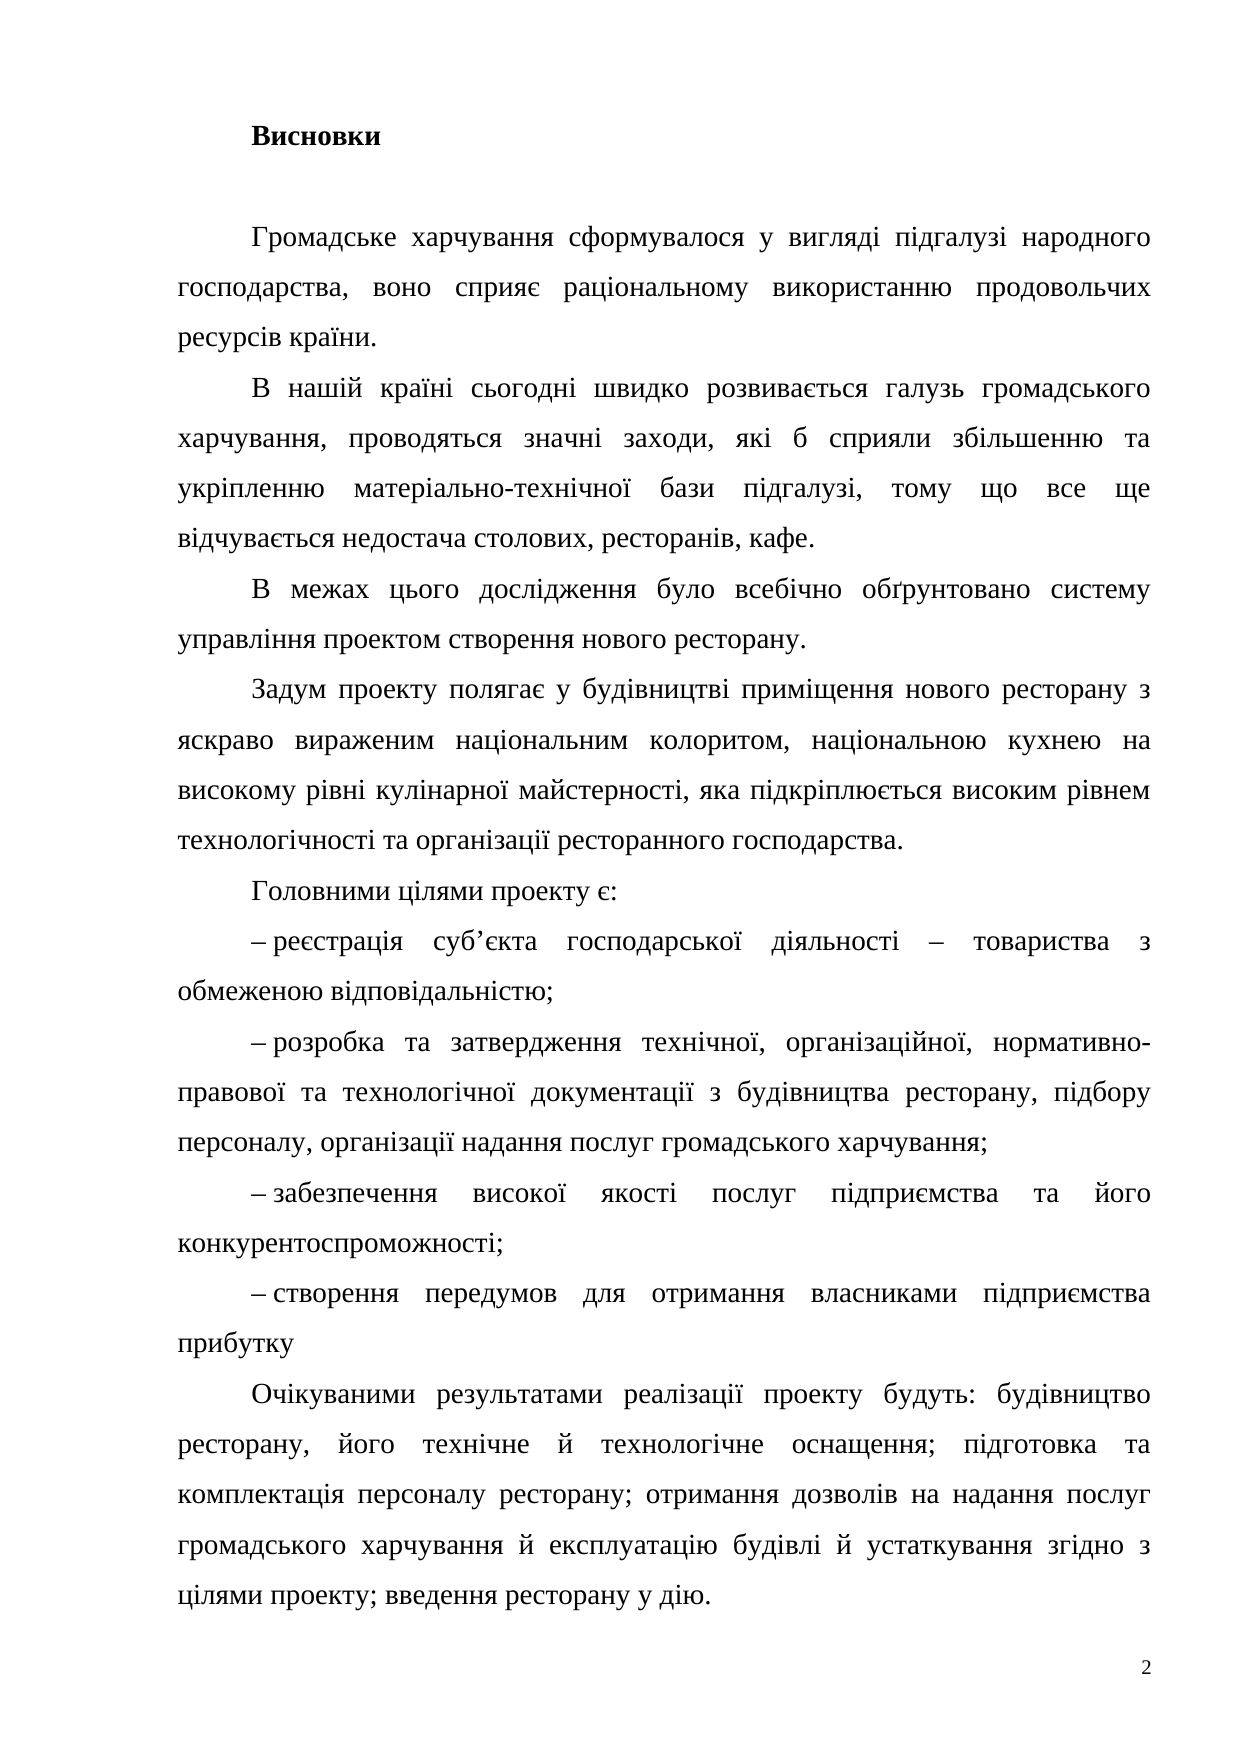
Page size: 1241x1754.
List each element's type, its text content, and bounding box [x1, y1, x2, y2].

text – реєстрація суб’єкта господарської діяльності – товариства з обмеженою відповідальністю; [177, 923, 1152, 1007]
text В межах цього дослідження було всебічно обґрунтовано систему управління проектом створення нового ресторану. [177, 571, 1152, 655]
text – забезпечення високої якості послуг підприємства та його конкурентоспроможності; [177, 1175, 1152, 1258]
text Головними цілями проекту є: [177, 873, 1152, 906]
text Висновки [177, 118, 1152, 152]
text Громадське харчування сформувалося у вигляді підгалузі народного господарства, воно сприяє раціональному використанню продовольчих ресурсів країни. [177, 219, 1152, 353]
text Очікуваними результатами реалізації проекту будуть: будівництво ресторану, його технічне й технологічне оснащення; підготовка та комплектація персоналу ресторану; отримання дозволів на надання послуг громадського харчування й експлуатацію будівлі й устаткування згідно з цілями проекту; введення ресторану у дію. [177, 1376, 1152, 1611]
text Задум проекту полягає у будівництві приміщення нового ресторану з яскраво вираженим національним колоритом, національною кухнею на високому рівні кулінарної майстерності, яка підкріплюється високим рівнем технологічності та організації ресторанного господарства. [177, 672, 1152, 856]
text – розробка та затвердження технічної, організаційної, нормативно-правової та технологічної документації з будівництва ресторану, підбору персоналу, організації надання послуг громадського харчування; [177, 1024, 1152, 1158]
text – створення передумов для отримання власниками підприємства прибутку [177, 1275, 1152, 1359]
text В нашій країні сьогодні швидко розвивається галузь громадського харчування, проводяться значні заходи, які б сприяли збільшенню та укріпленню матеріально-технічної бази підгалузі, тому що все ще відчувається недостача столових, ресторанів, кафе. [177, 370, 1152, 554]
